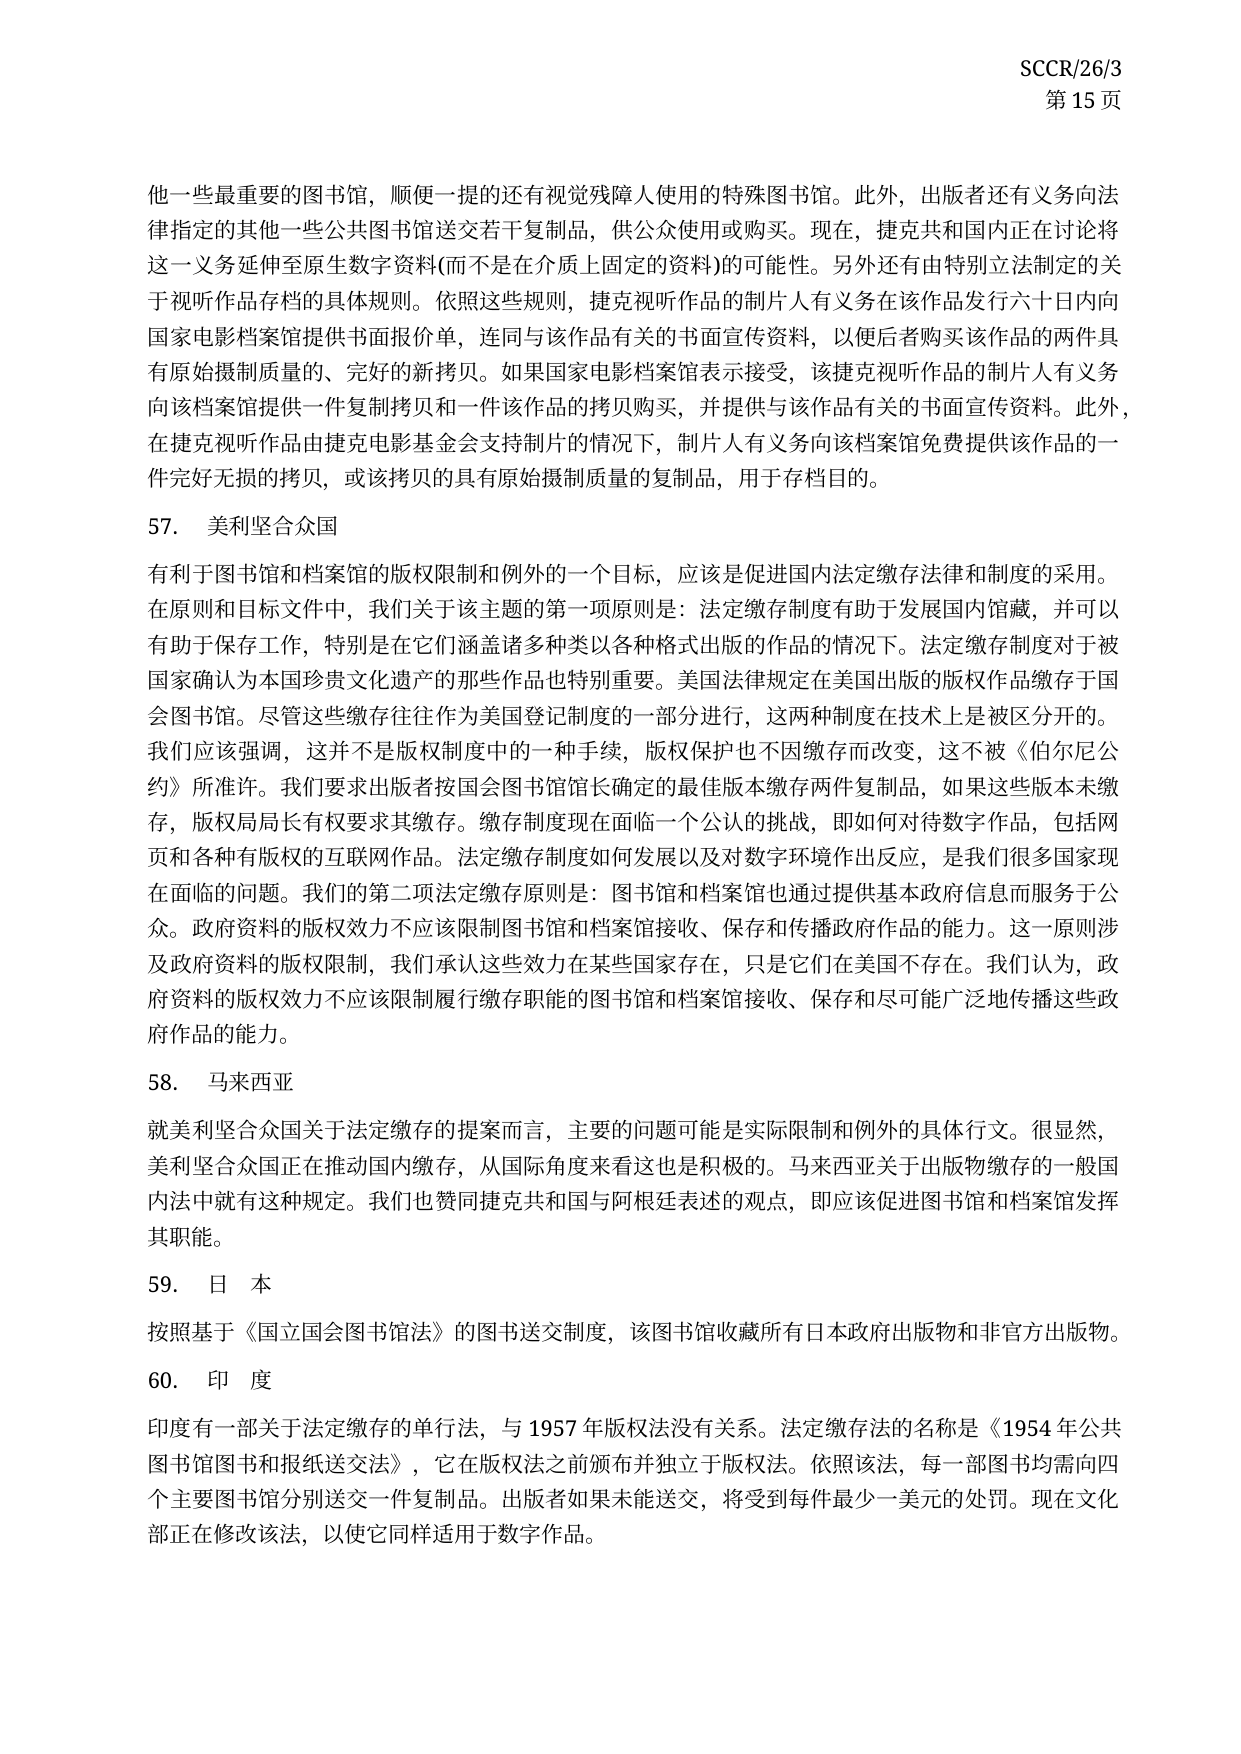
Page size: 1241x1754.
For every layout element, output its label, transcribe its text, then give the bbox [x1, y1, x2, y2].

text 印度有一部关于法定缴存的单行法，与1957年版权法没有关系。法定缴存法的名称是《1954年公共图书馆图书和报纸送交法》，它在版权法之前颁布并独立于版权法。依照该法，每一部图书均需向四个主要图书馆分别送交一件复制品。出版者如果未能送交，将受到每件最少一美元的处罚。现在文化部正在修改该法，以使它同样适用于数字作品。 [148, 1407, 1122, 1549]
text 有利于图书馆和档案馆的版权限制和例外的一个目标，应该是促进国内法定缴存法律和制度的采用。在原则和目标文件中，我们关于该主题的第一项原则是：法定缴存制度有助于发展国内馆藏，并可以有助于保存工作，特别是在它们涵盖诸多种类以各种格式出版的作品的情况下。法定缴存制度对于被国家确认为本国珍贵文化遗产的那些作品也特别重要。美国法律规定在美国出版的版权作品缴存于国会图书馆。尽管这些缴存往往作为美国登记制度的一部分进行，这两种制度在技术上是被区分开的。我们应该强调，这并不是版权制度中的一种手续，版权保护也不因缴存而改变，这不被《伯尔尼公约》所准许。我们要求出版者按国会图书馆馆长确定的最佳版本缴存两件复制品，如果这些版本未缴存，版权局局长有权要求其缴存。缴存制度现在面临一个公认的挑战，即如何对待数字作品，包括网页和各种有版权的互联网作品。法定缴存制度如何发展以及对数字环境作出反应，是我们很多国家现在面临的问题。我们的第二项法定缴存原则是：图书馆和档案馆也通过提供基本政府信息而服务于公众。政府资料的版权效力不应该限制图书馆和档案馆接收、保存和传播政府作品的能力。这一原则涉及政府资料的版权限制，我们承认这些效力在某些国家存在，只是它们在美国不存在。我们认为，政府资料的版权效力不应该限制履行缴存职能的图书馆和档案馆接收、保存和尽可能广泛地传播这些政府作品的能力。 [148, 553, 1122, 1049]
text . 日 本 [148, 1264, 1122, 1299]
text . 马来西亚 [148, 1062, 1122, 1097]
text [148, 174, 1122, 493]
text 按照基于《国立国会图书馆法》的图书送交制度，该图书馆收藏所有日本政府出版物和非官方出版物。 [148, 1312, 1122, 1347]
text 就美利坚合众国关于法定缴存的提案而言，主要的问题可能是实际限制和例外的具体行文。很显然，美利坚合众国正在推动国内缴存，从国际角度来看这也是积极的。马来西亚关于出版物缴存的一般国内法中就有这种规定。我们也赞同捷克共和国与阿根廷表述的观点，即应该促进图书馆和档案馆发挥其职能。 [148, 1109, 1122, 1251]
text . 美利坚合众国 [148, 505, 1122, 541]
text . 印 度 [148, 1359, 1122, 1395]
